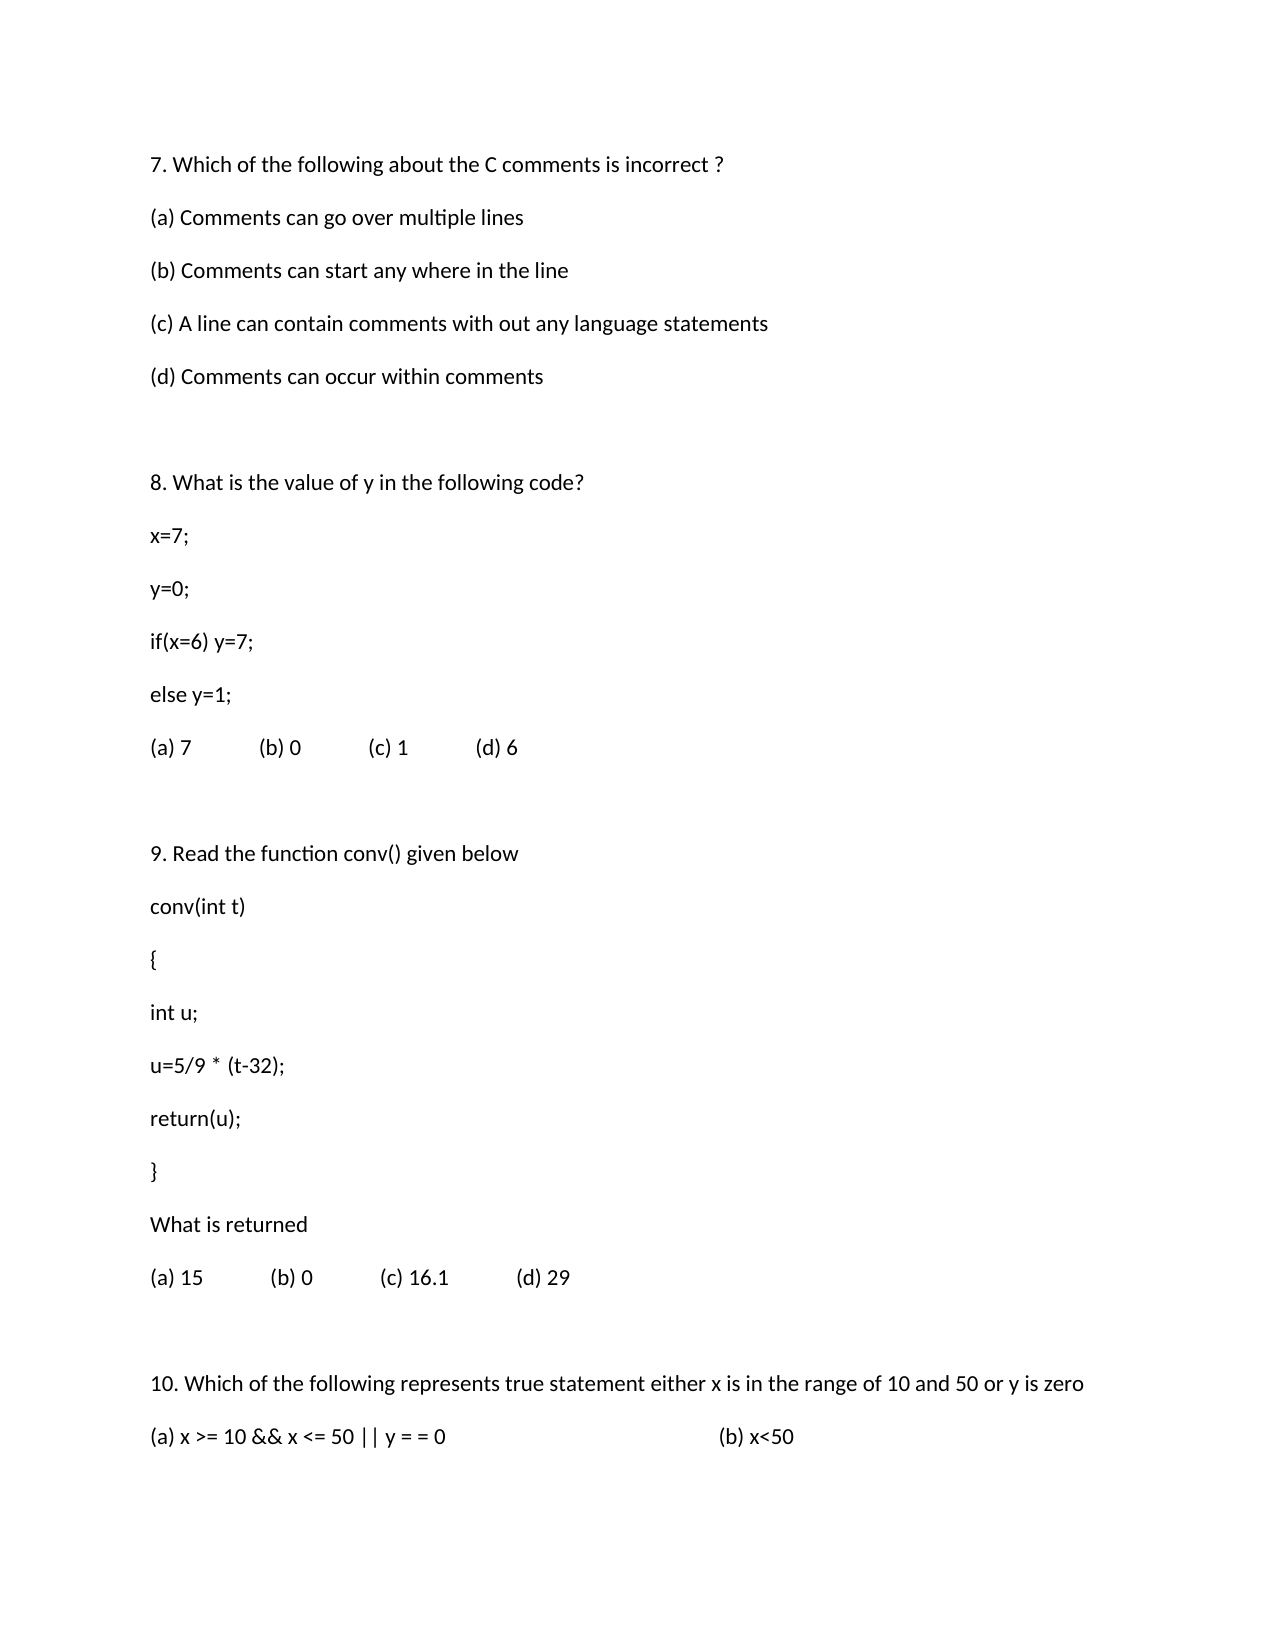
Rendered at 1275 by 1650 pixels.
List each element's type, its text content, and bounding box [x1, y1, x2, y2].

text u=5/9 * (t-32); [150, 1051, 1125, 1079]
text (c) A line can contain comments with out any language statements [150, 309, 1125, 337]
text return(u); [150, 1104, 1125, 1132]
text y=0; [150, 574, 1125, 602]
text What is returned [150, 1210, 1125, 1238]
text 10. Which of the following represents true statement either x is in the range of 10 and 50 or y is zero [150, 1369, 1125, 1397]
text 8. What is the value of y in the following code? [150, 468, 1125, 496]
text 9. Read the function conv() given below [150, 839, 1125, 867]
text (b) Comments can start any where in the line [150, 256, 1125, 284]
text if(x=6) y=7; [150, 627, 1125, 655]
text (a) 15 (b) 0 (c) 16.1 (d) 29 [150, 1263, 1125, 1291]
text x=7; [150, 521, 1125, 549]
text (a) Comments can go over multiple lines [150, 203, 1125, 231]
text 7. Which of the following about the C comments is incorrect ? [150, 150, 1125, 178]
text (a) 7 (b) 0 (c) 1 (d) 6 [150, 733, 1125, 761]
text (a) x >= 10 && x <= 50 || y = = 0 (b) x<50 [150, 1422, 1125, 1451]
text conv(int t) [150, 892, 1125, 920]
text { [150, 945, 1125, 973]
text (d) Comments can occur within comments [150, 362, 1125, 390]
text else y=1; [150, 680, 1125, 708]
text } [150, 1157, 1125, 1185]
text int u; [150, 998, 1125, 1026]
